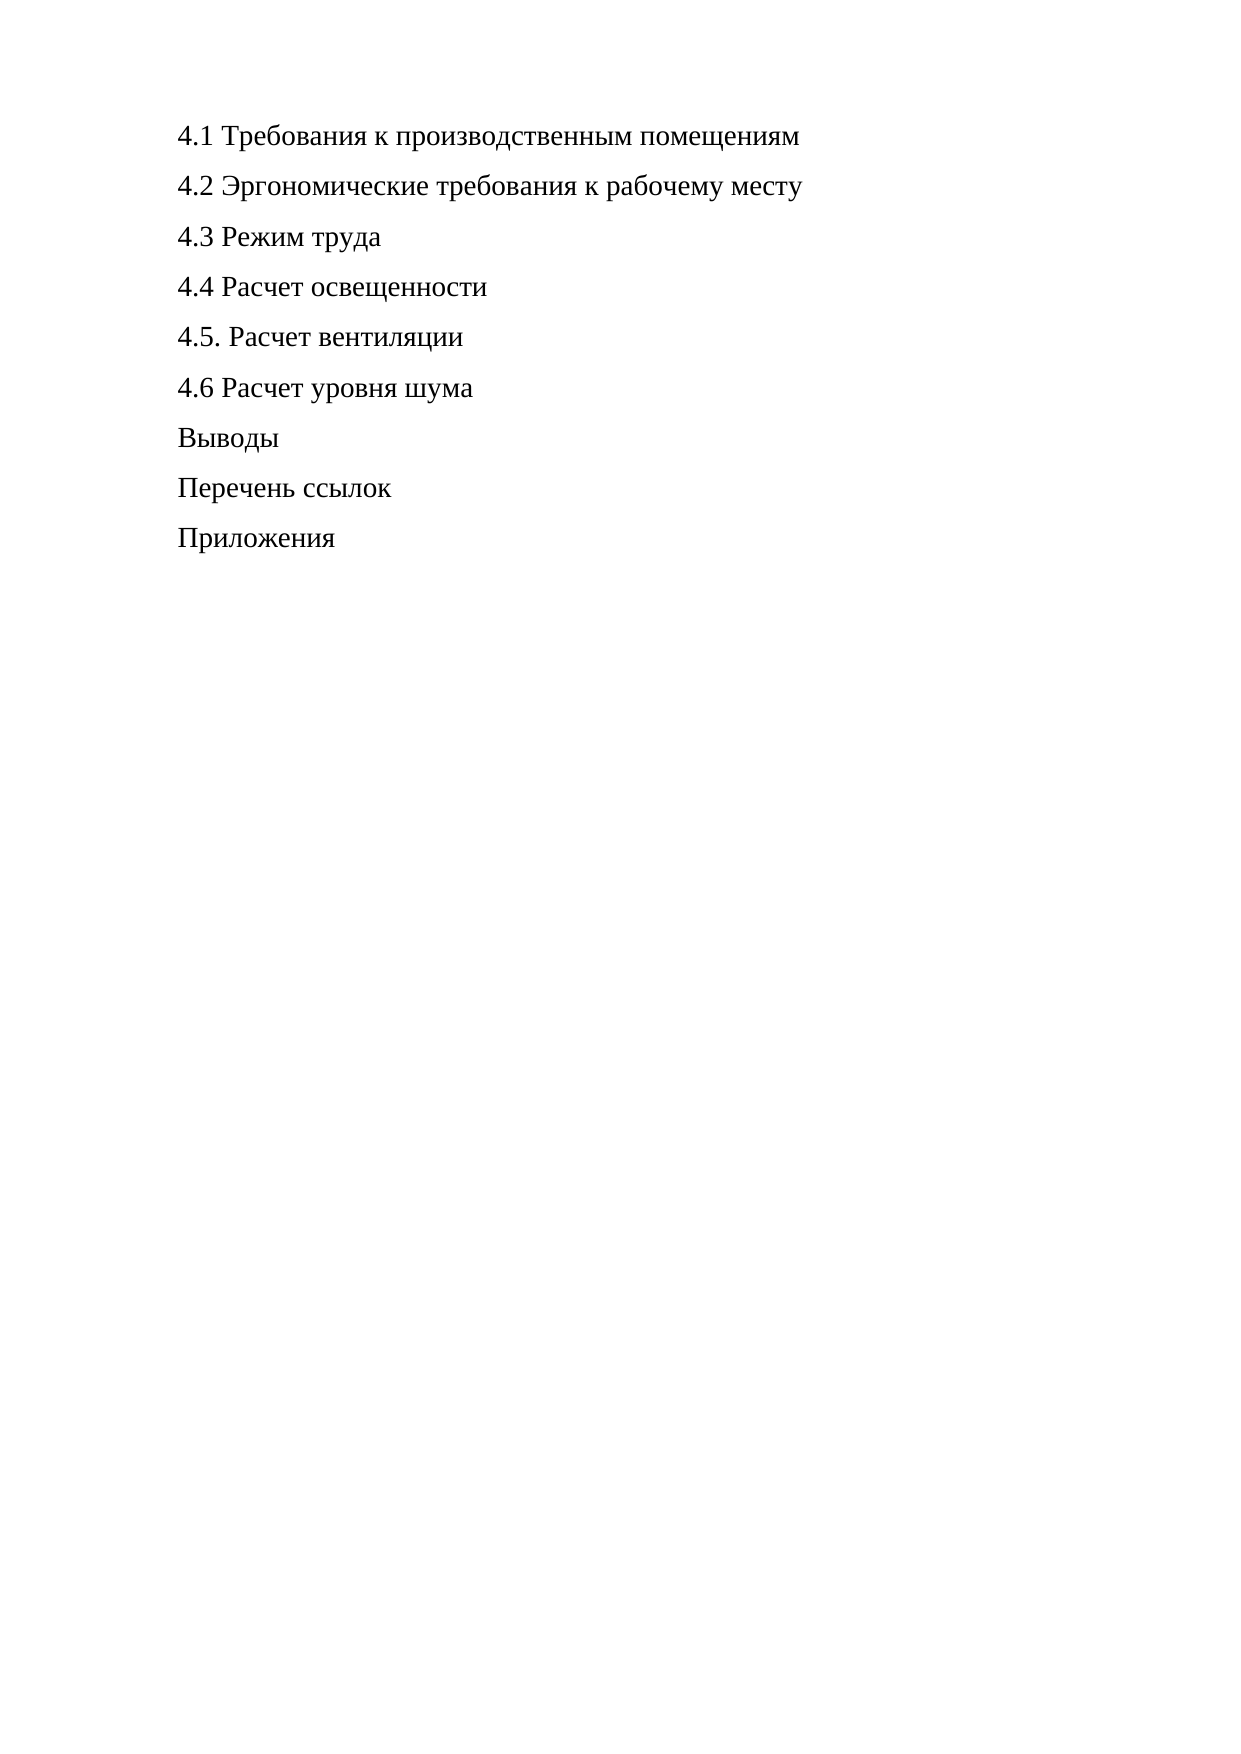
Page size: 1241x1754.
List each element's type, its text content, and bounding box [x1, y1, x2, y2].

text 4.5. Расчет вентиляции [177, 319, 1152, 353]
text 4.6 Расчет уровня шума [177, 370, 1152, 403]
text 4.3 Режим труда [177, 219, 1152, 252]
text Приложения [177, 521, 1152, 554]
text Выводы [177, 420, 1152, 453]
text 4.1 Требования к производственным помещениям [177, 118, 1152, 152]
text 4.4 Расчет освещенности [177, 269, 1152, 303]
text Перечень ссылок [177, 470, 1152, 504]
text 4.2 Эргономические требования к рабочему месту [177, 168, 1152, 202]
